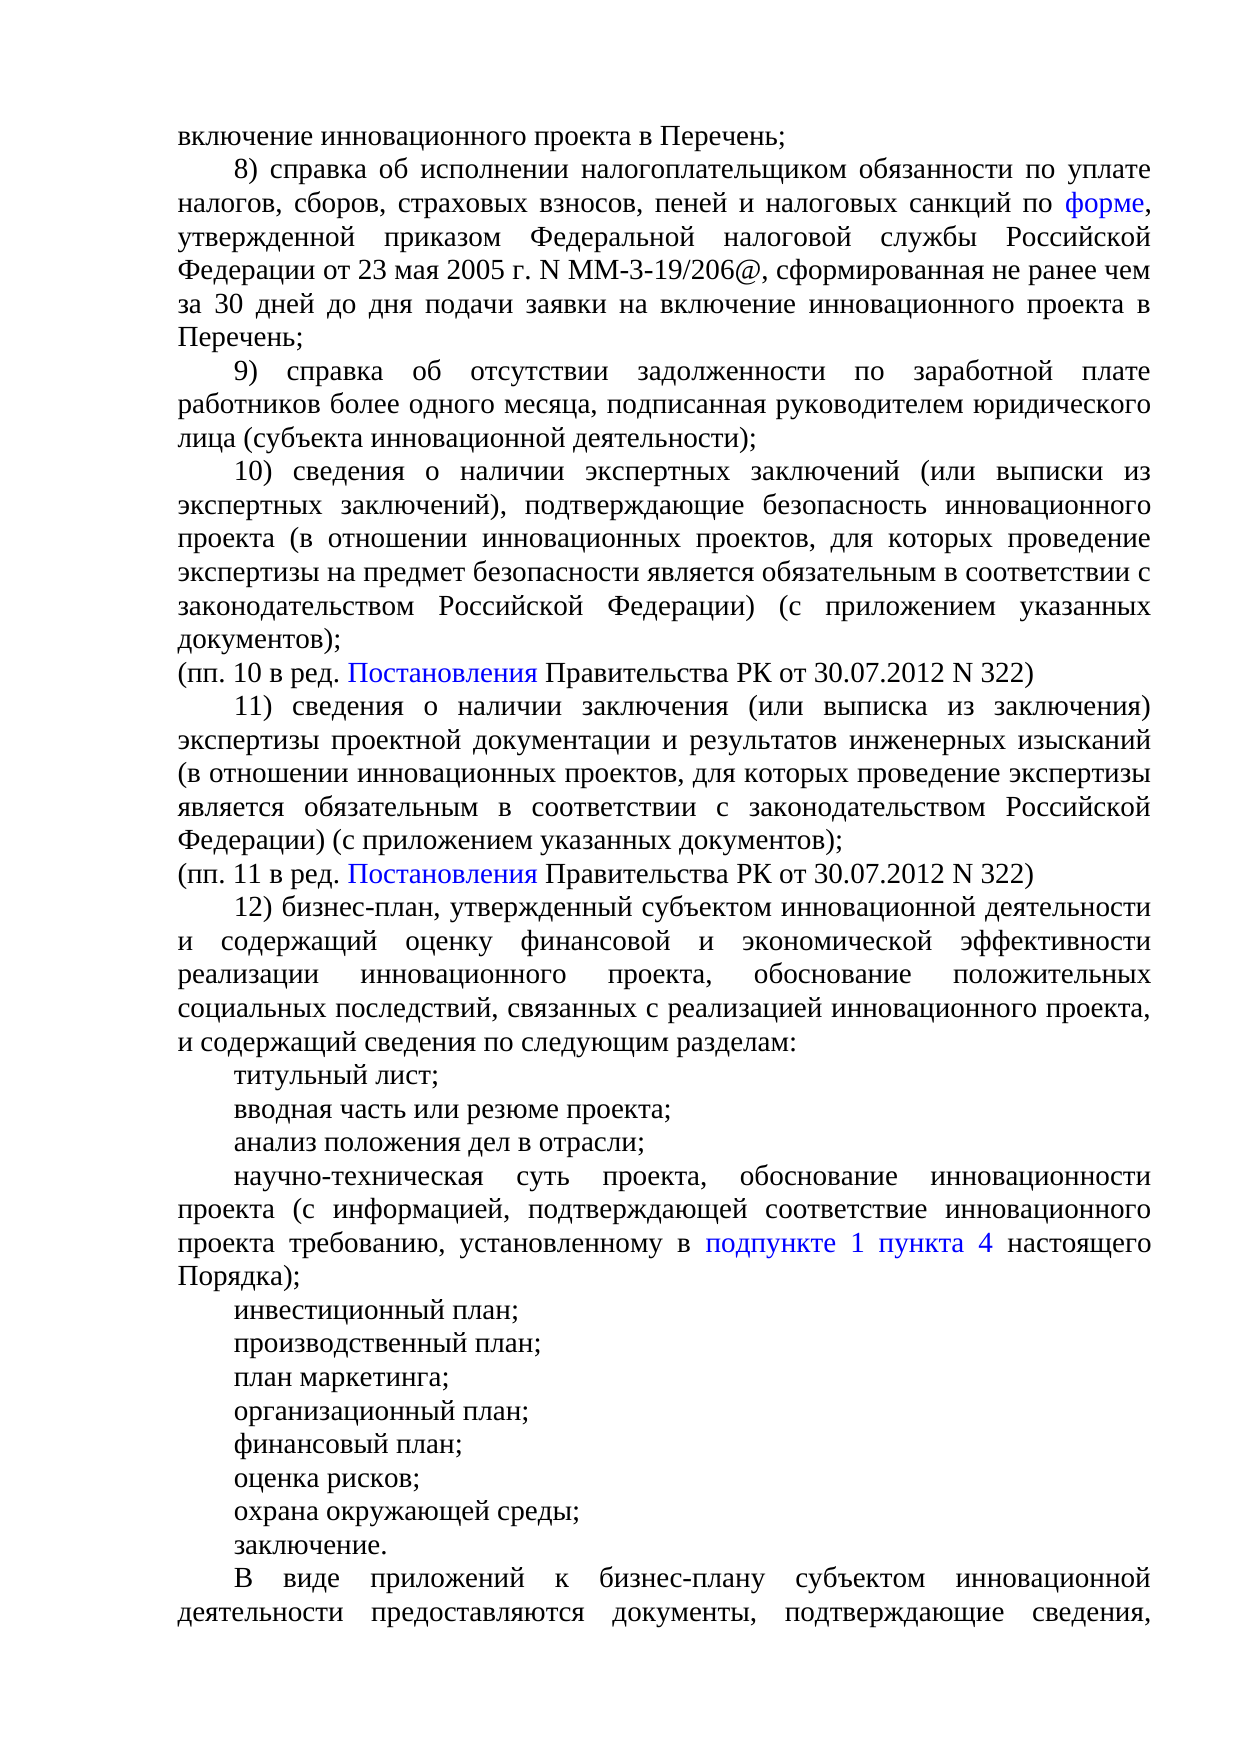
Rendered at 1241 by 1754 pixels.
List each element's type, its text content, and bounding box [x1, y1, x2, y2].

text вводная часть или резюме проекта; [177, 1091, 1152, 1124]
text финансовый план; [177, 1426, 1152, 1460]
text оценка рисков; [177, 1460, 1152, 1493]
text научно-техническая суть проекта, обоснование инновационности проекта (с информацией, подтверждающей соответствие инновационного проекта требованию, установленному в подпункте 1 пункта 4 настоящего Порядка); [177, 1158, 1152, 1292]
text 12) бизнес-план, утвержденный субъектом инновационной деятельности и содержащий оценку финансовой и экономической эффективности реализации инновационного проекта, обоснование положительных социальных последствий, связанных с реализацией инновационного проекта, и содержащий сведения по следующим разделам: [177, 889, 1152, 1057]
text организационный план; [177, 1393, 1152, 1426]
text (пп. 10 в ред. Постановления Правительства РК от 30.07.2012 N 322) [177, 655, 1152, 688]
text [177, 118, 1152, 152]
text 9) справка об отсутствии задолженности по заработной плате работников более одного месяца, подписанная руководителем юридического лица (субъекта инновационной деятельности); [177, 353, 1152, 453]
text (пп. 11 в ред. Постановления Правительства РК от 30.07.2012 N 322) [177, 856, 1152, 889]
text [177, 1560, 1152, 1627]
text 11) сведения о наличии заключения (или выписка из заключения) экспертизы проектной документации и результатов инженерных изысканий (в отношении инновационных проектов, для которых проведение экспертизы является обязательным в соответствии с законодательством Российской Федерации) (с приложением указанных документов); [177, 688, 1152, 856]
text 8) справка об исполнении налогоплательщиком обязанности по уплате налогов, сборов, страховых взносов, пеней и налоговых санкций по форме, утвержденной приказом Федеральной налоговой службы Российской Федерации от 23 мая 2005 г. N ММ-3-19/206@, сформированная не ранее чем за 30 дней до дня подачи заявки на включение инновационного проекта в Перечень; [177, 152, 1152, 353]
text план маркетинга; [177, 1359, 1152, 1393]
text производственный план; [177, 1326, 1152, 1359]
text охрана окружающей среды; [177, 1493, 1152, 1527]
text заключение. [177, 1527, 1152, 1560]
text анализ положения дел в отрасли; [177, 1124, 1152, 1158]
text 10) сведения о наличии экспертных заключений (или выписки из экспертных заключений), подтверждающие безопасность инновационного проекта (в отношении инновационных проектов, для которых проведение экспертизы на предмет безопасности является обязательным в соответствии с законодательством Российской Федерации) (с приложением указанных документов); [177, 453, 1152, 655]
text инвестиционный план; [177, 1292, 1152, 1326]
text титульный лист; [177, 1057, 1152, 1091]
